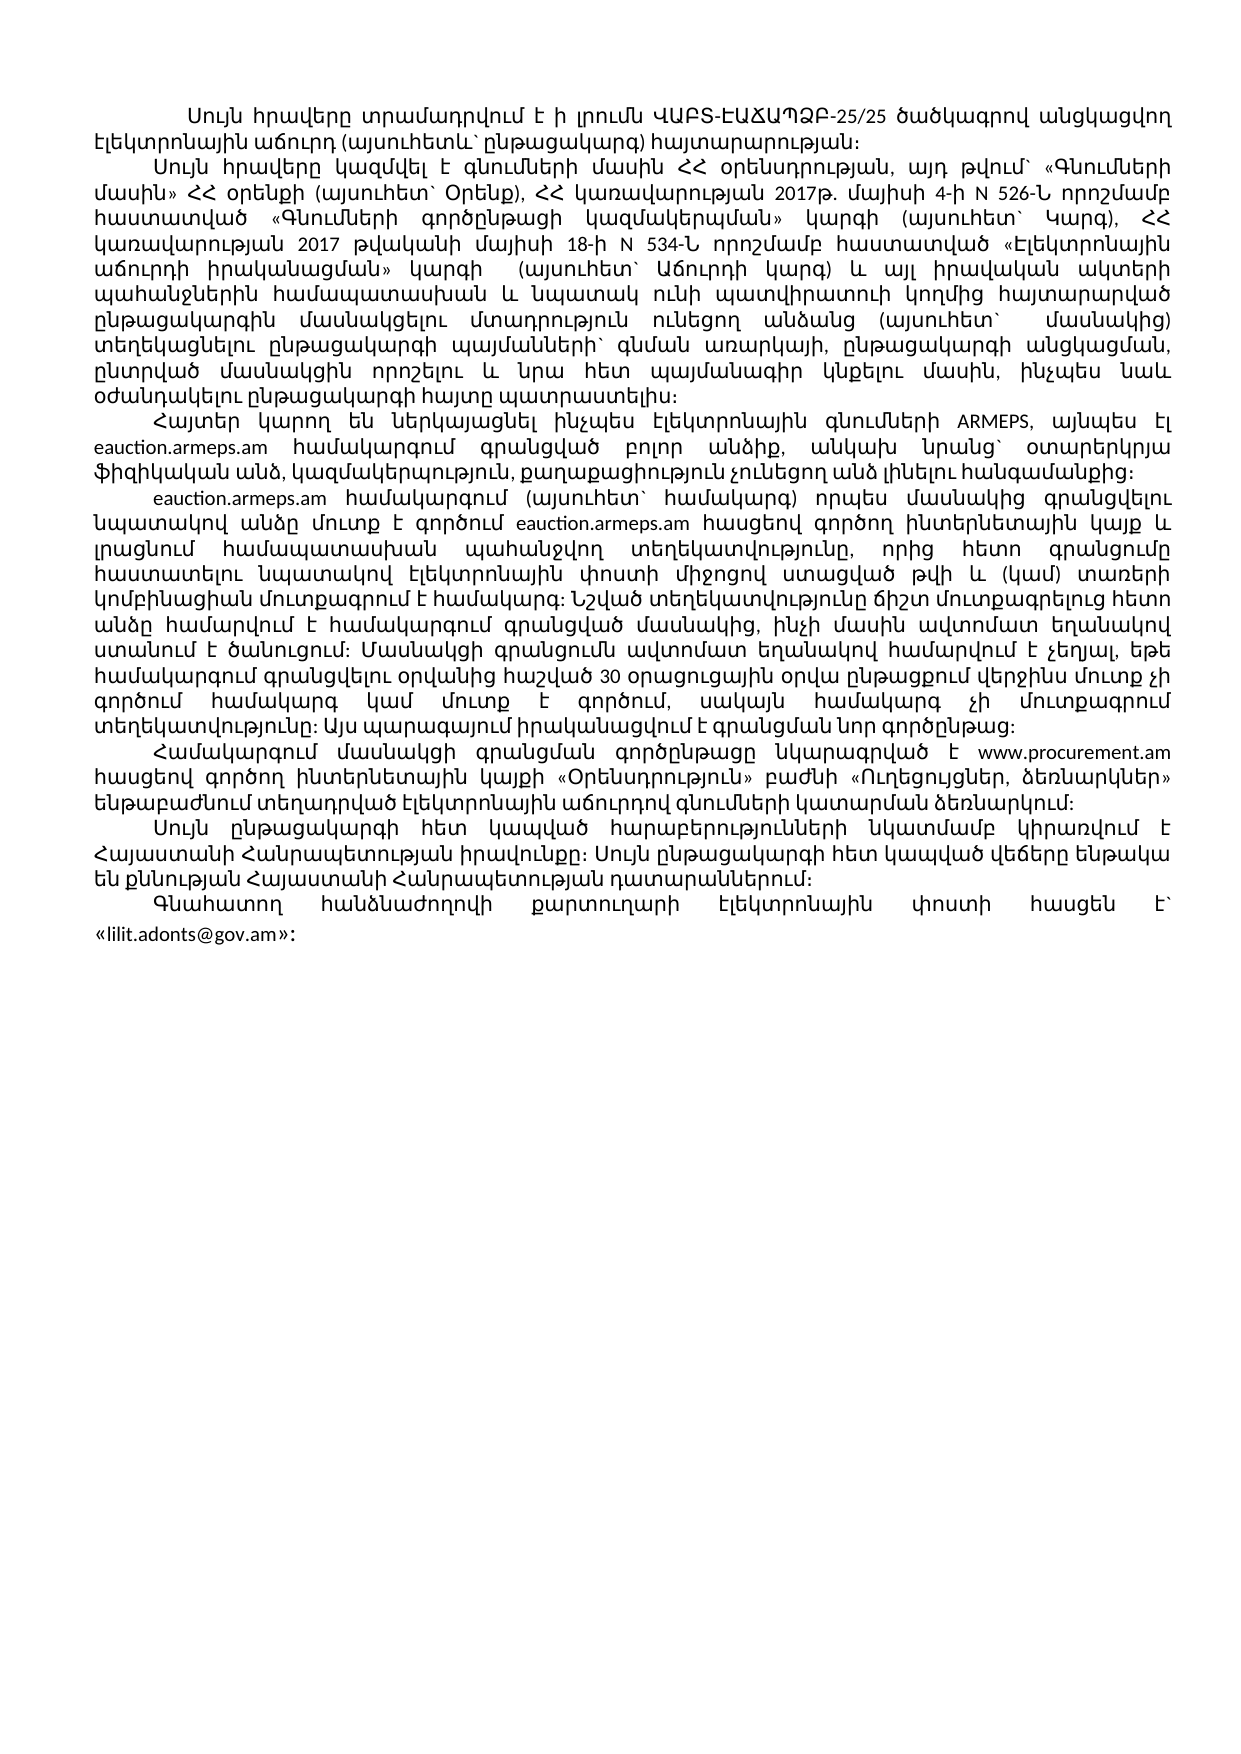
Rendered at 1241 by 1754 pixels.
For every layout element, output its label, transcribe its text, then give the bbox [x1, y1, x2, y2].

text Գնահատող հանձնաժողովի քարտուղարի էլեկտրոնային փոստի հասցեն է` «lilit.adonts@gov.am»: [94, 892, 1171, 948]
text Հայտեր կարող են ներկայացնել ինչպես էլեկտրոնային գնումների ARMEPS, այնպես էլ eauction.armeps.am համակարգում գրանցված բոլոր անձիք, անկախ նրանց` օտարերկրյա ֆիզիկական անձ, կազմակերպություն, քաղաքացիություն չունեցող անձ լինելու հանգամանքից։ [94, 409, 1171, 485]
text Սույն հրավերը տրամադրվում է ի լրումն ՎԱԲՏ-ԷԱՃԱՊՁԲ-25/25 ծածկագրով անցկացվող էլեկտրոնային աճուրդ (այսուհետև` ընթացակարգ) հայտարարության։ [94, 104, 1171, 154]
text Համակարգում մասնակցի գրանցման գործընթացը նկարագրված է www.procurement.am հասցեով գործող ինտերնետային կայքի «Օրենսդրություն» բաժնի «Ուղեցույցներ, ձեռնարկներ» ենթաբաժնում տեղադրված էլեկտրոնային աճուրդով գնումների կատարման ձեռնարկում: [94, 739, 1171, 815]
text Սույն ընթացակարգի հետ կապված հարաբերությունների նկատմամբ կիրառվում է Հայաստանի Հանրապետության իրավունքը։ Սույն ընթացակարգի հետ կապված վեճերը ենթակա են քննության Հայաստանի Հանրապետության դատարաններում։ [94, 815, 1171, 892]
text Սույն հրավերը կազմվել է գնումների մասին ՀՀ օրենսդրության, այդ թվում` «Գնումների մասին» ՀՀ օրենքի (այսուհետ` Օրենք), ՀՀ կառավարության 2017թ. մայիսի 4-ի N 526-Ն որոշմամբ հաստատված «Գնումների գործընթացի կազմակերպման» կարգի (այսուհետ` Կարգ), ՀՀ կառավարության 2017 թվականի մայիսի 18-ի N 534-Ն որոշմամբ հաստատված «Էլեկտրոնային աճուրդի իրականացման» կարգի (այսուհետ` Աճուրդի կարգ) և այլ իրավական ակտերի պահանջներին համապատասխան և նպատակ ունի պատվիրատուի կողմից հայտարարված ընթացակարգին մասնակցելու մտադրություն ունեցող անձանց (այսուհետ` մասնակից) տեղեկացնելու ընթացակարգի պայմանների` գնման առարկայի, ընթացակարգի անցկացման, ընտրված մասնակցին որոշելու և նրա հետ պայմանագիր կնքելու մասին, ինչպես նաև օժանդակելու ընթացակարգի հայտը պատրաստելիս։ [94, 154, 1171, 409]
text eauction.armeps.am համակարգում (այսուհետ` համակարգ) որպես մասնակից գրանցվելու նպատակով անձը մուտք է գործում eauction.armeps.am հասցեով գործող ինտերնետային կայք և լրացնում համապատասխան պահանջվող տեղեկատվությունը, որից հետո գրանցումը հաստատելու նպատակով էլեկտրոնային փոստի միջոցով ստացված թվի և (կամ) տառերի կոմբինացիան մուտքագրում է համակարգ: Նշված տեղեկատվությունը ճիշտ մուտքագրելուց հետո անձը համարվում է համակարգում գրանցված մասնակից, ինչի մասին ավտոմատ եղանակով ստանում է ծանուցում: Մասնակցի գրանցումն ավտոմատ եղանակով համարվում է չեղյալ, եթե համակարգում գրանցվելու օրվանից հաշված 30 օրացուցային օրվա ընթացքում վերջինս մուտք չի գործում համակարգ կամ մուտք է գործում, սակայն համակարգ չի մուտքագրում տեղեկատվությունը: Այս պարագայում իրականացվում է գրանցման նոր գործընթաց: [94, 485, 1171, 739]
